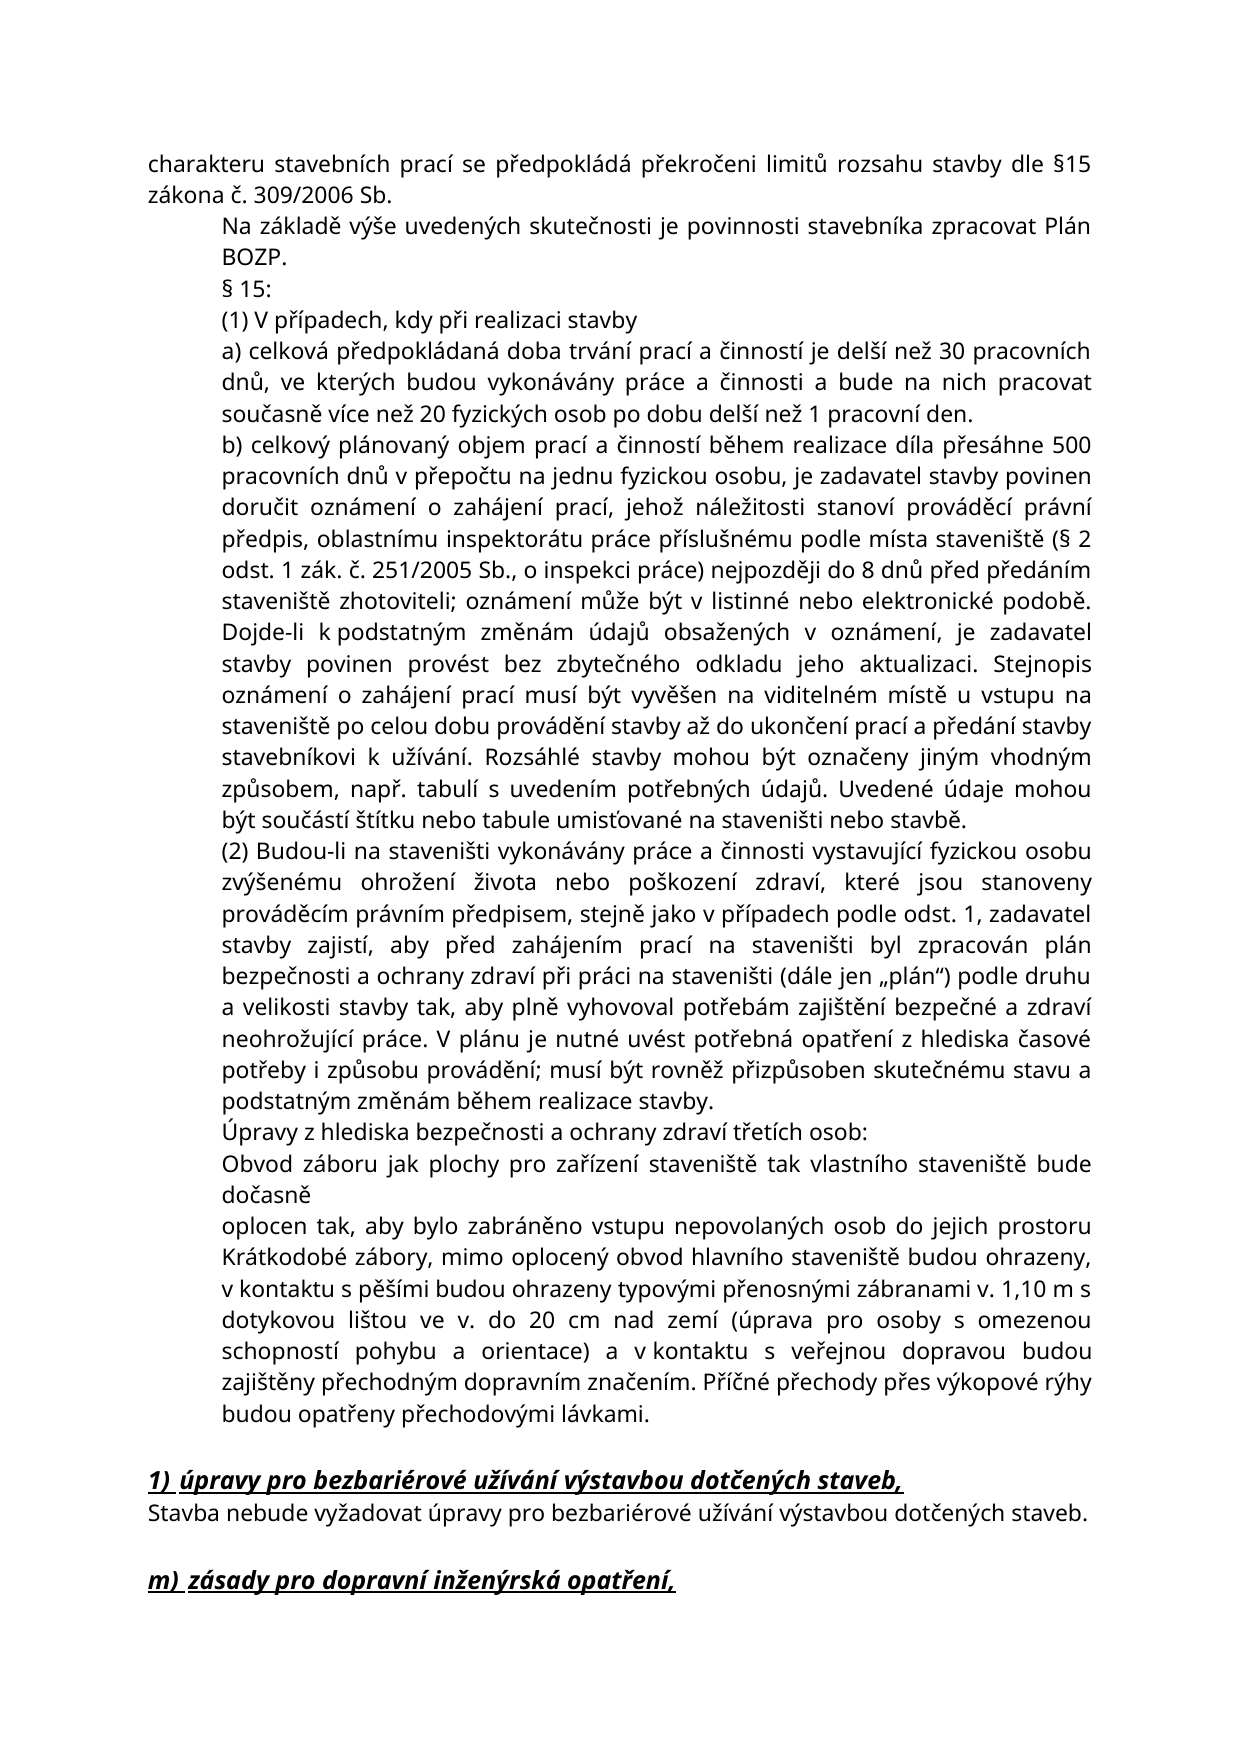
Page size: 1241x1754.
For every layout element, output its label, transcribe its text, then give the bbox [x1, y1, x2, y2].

text Obvod záboru jak plochy pro zařízení staveniště tak vlastního staveniště bude dočasně [221, 1148, 1093, 1210]
text Stavba nebude vyžadovat úpravy pro bezbariérové užívání výstavbou dotčených staveb. [148, 1497, 1093, 1528]
text m) zásady pro dopravní inženýrská opatření, [148, 1562, 1093, 1596]
text oplocen tak, aby bylo zabráněno vstupu nepovolaných osob do jejich prostoru Krátkodobé zábory, mimo oplocený obvod hlavního staveniště budou ohrazeny, v kontaktu s pěšími budou ohrazeny typovými přenosnými zábranami v. 1,10 m s dotykovou lištou ve v. do 20 cm nad zemí (úprava pro osoby s omezenou schopností pohybu a orientace) a v kontaktu s veřejnou dopravou budou zajištěny přechodným dopravním značením. Příčné přechody přes výkopové rýhy budou opatřeny přechodovými lávkami. [221, 1210, 1093, 1429]
text § 15: [221, 273, 1093, 304]
text b) celkový plánovaný objem prací a činností během realizace díla přesáhne 500 pracovních dnů v přepočtu na jednu fyzickou osobu, je zadavatel stavby povinen doručit oznámení o zahájení prací, jehož náležitosti stanoví prováděcí právní předpis, oblastnímu inspektorátu práce příslušnému podle místa staveniště (§ 2 odst. 1 zák. č. 251/2005 Sb., o inspekci práce) nejpozději do 8 dnů před předáním staveniště zhotoviteli; oznámení může být v listinné nebo elektronické podobě. Dojde-li k podstatným změnám údajů obsažených v oznámení, je zadavatel stavby povinen provést bez zbytečného odkladu jeho aktualizaci. Stejnopis oznámení o zahájení prací musí být vyvěšen na viditelném místě u vstupu na staveniště po celou dobu provádění stavby až do ukončení prací a předání stavby stavebníkovi k užívání. Rozsáhlé stavby mohou být označeny jiným vhodným způsobem, např. tabulí s uvedením potřebných údajů. Uvedené údaje mohou být součástí štítku nebo tabule umisťované na staveništi nebo stavbě. [221, 429, 1093, 835]
text Úpravy z hlediska bezpečnosti a ochrany zdraví třetích osob: [221, 1116, 1093, 1148]
text (2) Budou-li na staveništi vykonávány práce a činnosti vystavující fyzickou osobu zvýšenému ohrožení života nebo poškození zdraví, které jsou stanoveny prováděcím právním předpisem, stejně jako v případech podle odst. 1, zadavatel stavby zajistí, aby před zahájením prací na staveništi byl zpracován plán bezpečnosti a ochrany zdraví při práci na staveništi (dále jen „plán“) podle druhu a velikosti stavby tak, aby plně vyhovoval potřebám zajištění bezpečné a zdraví neohrožující práce. V plánu je nutné uvést potřebná opatření z hlediska časové potřeby i způsobu provádění; musí být rovněž přizpůsoben skutečnému stavu a podstatným změnám během realizace stavby. [221, 835, 1093, 1116]
text 1) úpravy pro bezbariérové užívání výstavbou dotčených staveb, [148, 1463, 1093, 1497]
text Na základě výše uvedených skutečnosti je povinnosti stavebníka zpracovat Plán BOZP. [221, 210, 1093, 273]
text (1) V případech, kdy při realizaci stavby [221, 304, 1093, 335]
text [148, 148, 1093, 210]
text a) celková předpokládaná doba trvání prací a činností je delší než 30 pracovních dnů, ve kterých budou vykonávány práce a činnosti a bude na nich pracovat současně více než 20 fyzických osob po dobu delší než 1 pracovní den. [221, 335, 1093, 429]
